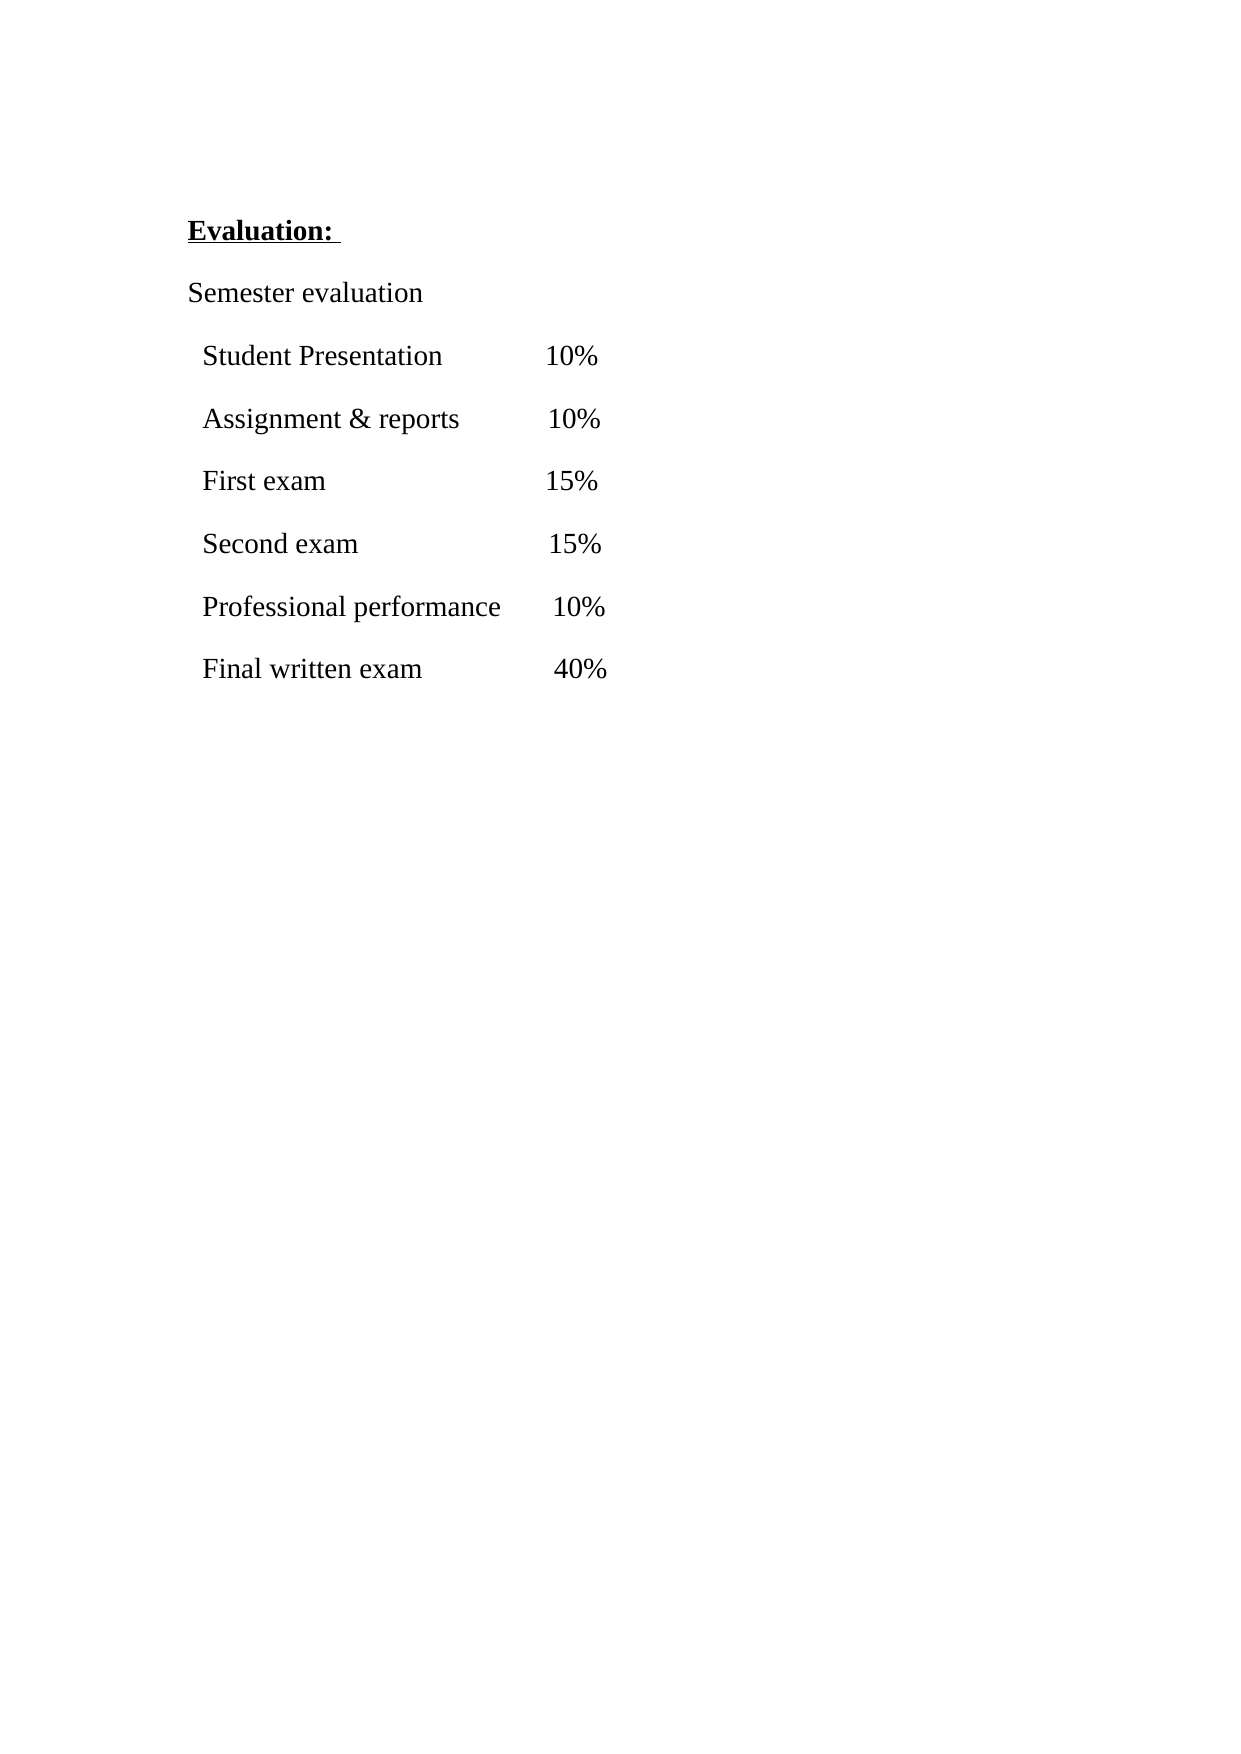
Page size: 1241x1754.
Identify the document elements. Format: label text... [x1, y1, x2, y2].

text First exam 15% [187, 463, 1053, 497]
text Student Presentation 10% [187, 338, 1053, 372]
text Semester evaluation [187, 275, 1053, 309]
text Professional performance 10% [187, 589, 1053, 622]
text Second exam 15% [187, 526, 1053, 560]
text Evaluation: [187, 213, 1053, 246]
text Final written exam 40% [187, 652, 1053, 685]
text Assignment & reports 10% [187, 401, 1053, 434]
